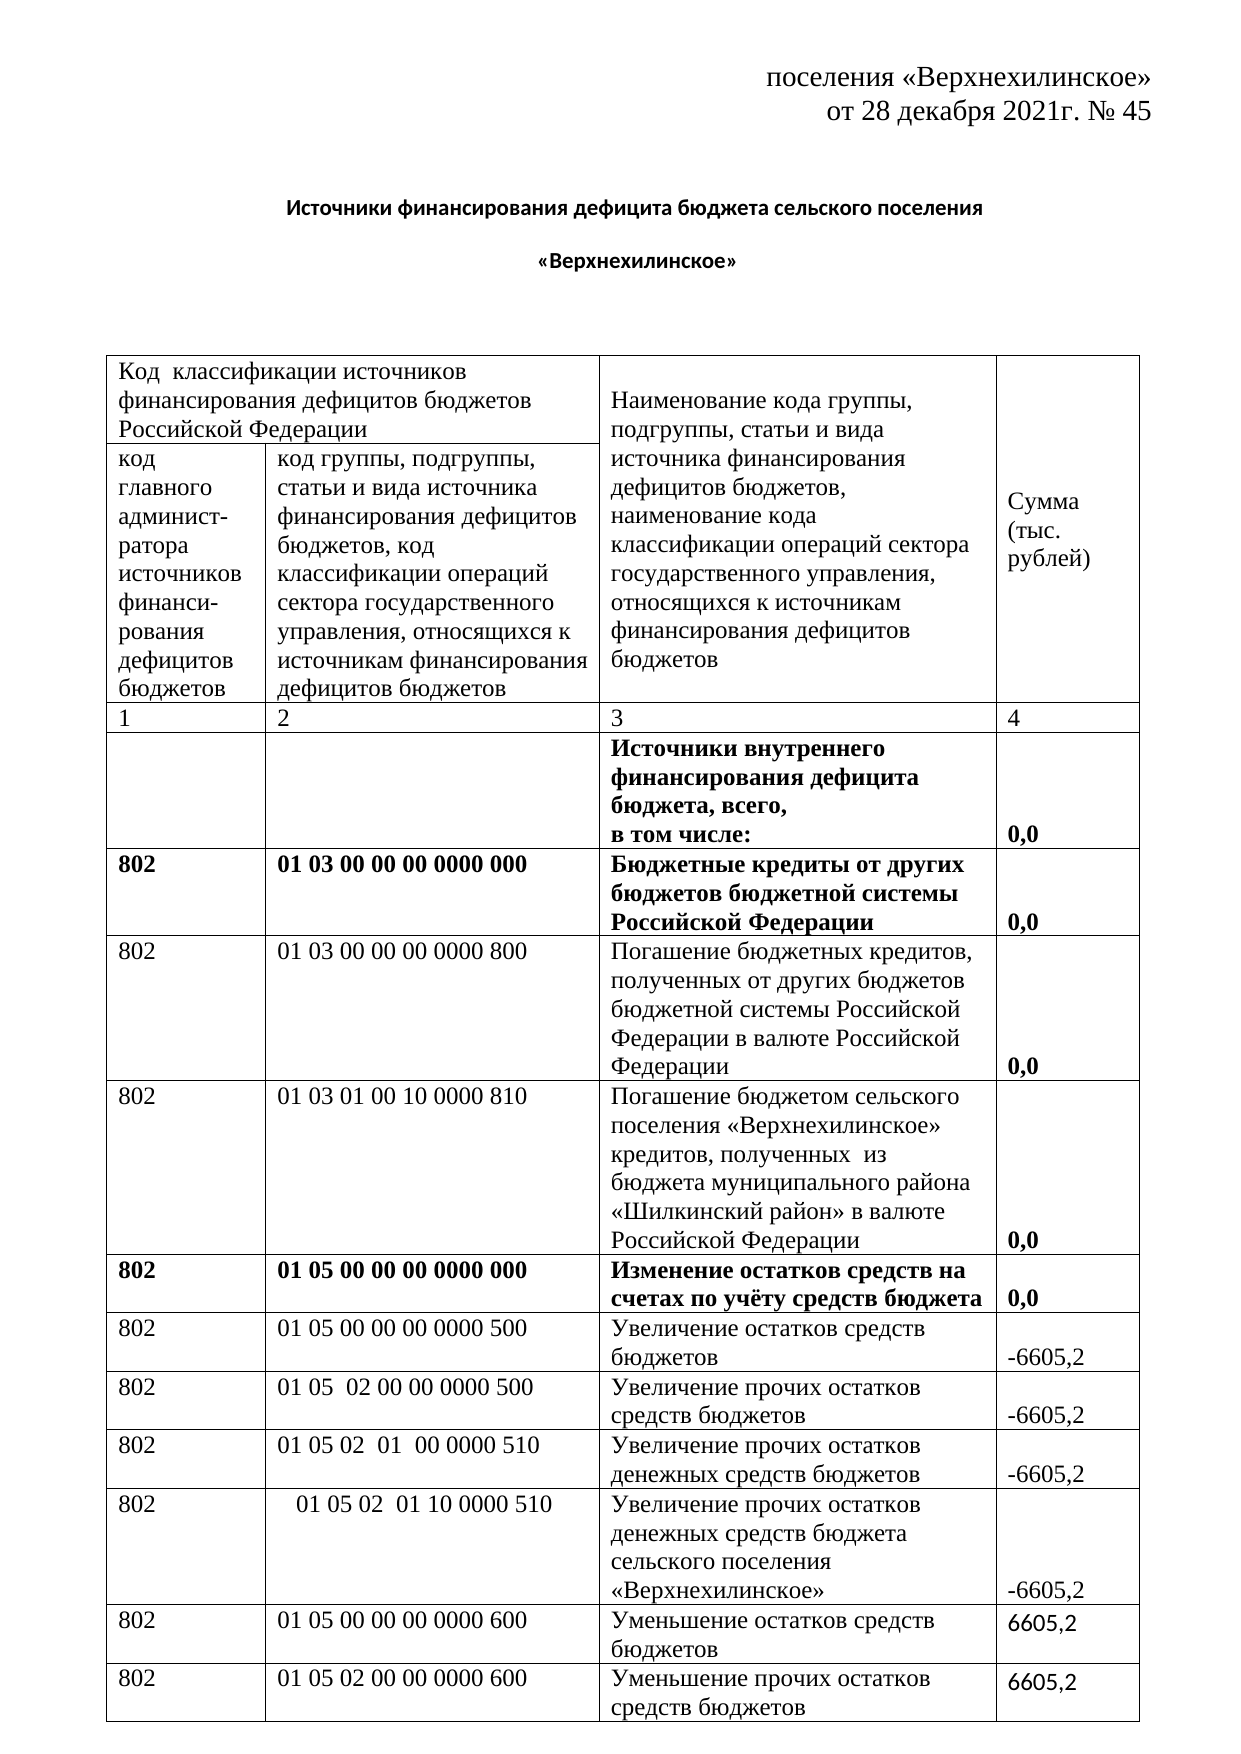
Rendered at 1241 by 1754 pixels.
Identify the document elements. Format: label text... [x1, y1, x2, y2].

table_cell 4 [997, 703, 1139, 732]
table_cell Источники внутреннего финансирования дефицита бюджета, всего, в том числе: [600, 733, 996, 848]
table_cell 01 05 00 00 00 0000 500 [266, 1313, 599, 1371]
table_cell 802 [107, 1605, 265, 1662]
table_cell 802 [107, 1664, 265, 1721]
table_cell 01 05 02 01 00 0000 510 [266, 1430, 599, 1488]
table_cell 802 [107, 1430, 265, 1488]
table_cell Уменьшение прочих остатков средств бюджетов [600, 1664, 996, 1721]
table_cell Увеличение прочих остатков средств бюджетов [600, 1372, 996, 1429]
table_cell Уменьшение остатков средств бюджетов [600, 1605, 996, 1662]
table_cell 0,0 [997, 936, 1139, 1080]
table_cell 01 05 02 00 00 0000 500 [266, 1372, 599, 1429]
table_cell Бюджетные кредиты от других бюджетов бюджетной системы Российской Федерации [600, 849, 996, 935]
table_cell 01 05 02 00 00 0000 600 [266, 1664, 599, 1721]
table_cell 01 03 00 00 00 0000 000 [266, 849, 599, 935]
table_cell 802 [107, 1313, 265, 1371]
table_cell Изменение остатков средств на счетах по учёту средств бюджета [600, 1255, 996, 1312]
table_cell код группы, подгруппы, статьи и вида источника финансирования дефицитов бюджетов, код классификации операций сектора государственного управления, относящихся к источникам финансирования дефицитов бюджетов [266, 444, 599, 702]
table_cell 1 [107, 703, 265, 732]
text Источники финансирования дефицита бюджета сельского поселения [118, 193, 1152, 221]
table_cell 0,0 [997, 849, 1139, 935]
table_cell 01 03 01 00 10 0000 810 [266, 1081, 599, 1254]
table_cell [266, 733, 599, 848]
table_cell Увеличение прочих остатков денежных средств бюджета сельского поселения «Верхнехилинское» [600, 1489, 996, 1604]
table_cell -6605,2 [997, 1489, 1139, 1604]
table_header Наименование кода группы, подгруппы, статьи и вида источника финансирования дефицитов бюджетов, наименование кода классификации операций сектора государственного управления, относящихся к источникам финансирования дефицитов бюджетов [600, 356, 996, 702]
table_cell 802 [107, 849, 265, 935]
table_cell 802 [107, 1081, 265, 1254]
table_cell 01 05 00 00 00 0000 000 [266, 1255, 599, 1312]
table_cell Увеличение остатков средств бюджетов [600, 1313, 996, 1371]
table_cell 01 05 02 01 10 0000 510 [266, 1489, 599, 1604]
table_cell 802 [107, 1489, 265, 1604]
table_cell код главного админист-ратора источников финанси-рования дефицитов бюджетов [107, 444, 265, 702]
table_cell 01 05 00 00 00 0000 600 [266, 1605, 599, 1662]
table_cell -6605,2 [997, 1372, 1139, 1429]
table_cell [107, 733, 265, 848]
text от 28 декабря 2021г. № 45 [118, 93, 1152, 126]
table_cell 0,0 [997, 733, 1139, 848]
table_cell 0,0 [997, 1255, 1139, 1312]
table_cell Увеличение прочих остатков денежных средств бюджетов [600, 1430, 996, 1488]
table_cell 0,0 [997, 1081, 1139, 1254]
table_cell 2 [266, 703, 599, 732]
table_cell 6605,2 [997, 1605, 1139, 1662]
table_cell 6605,2 [997, 1664, 1139, 1721]
table_header Код классификации источников финансирования дефицитов бюджетов Российской Федерации [107, 356, 599, 442]
table_cell 01 03 00 00 00 0000 800 [266, 936, 599, 1080]
table_cell Погашение бюджетных кредитов, полученных от других бюджетов бюджетной системы Российской Федерации в валюте Российской Федерации [600, 936, 996, 1080]
table_cell Погашение бюджетом сельского поселения «Верхнехилинское» кредитов, полученных из бюджета муниципального района «Шилкинский район» в валюте Российской Федерации [600, 1081, 996, 1254]
text «Верхнехилинское» [118, 246, 1152, 274]
table_header Сумма (тыс. рублей) [997, 356, 1139, 702]
table_cell 802 [107, 936, 265, 1080]
table_cell 802 [107, 1372, 265, 1429]
table_cell 802 [107, 1255, 265, 1312]
table_cell 3 [600, 703, 996, 732]
table_cell -6605,2 [997, 1430, 1139, 1488]
text поселения «Верхнехилинское» [118, 59, 1152, 93]
table_cell -6605,2 [997, 1313, 1139, 1371]
